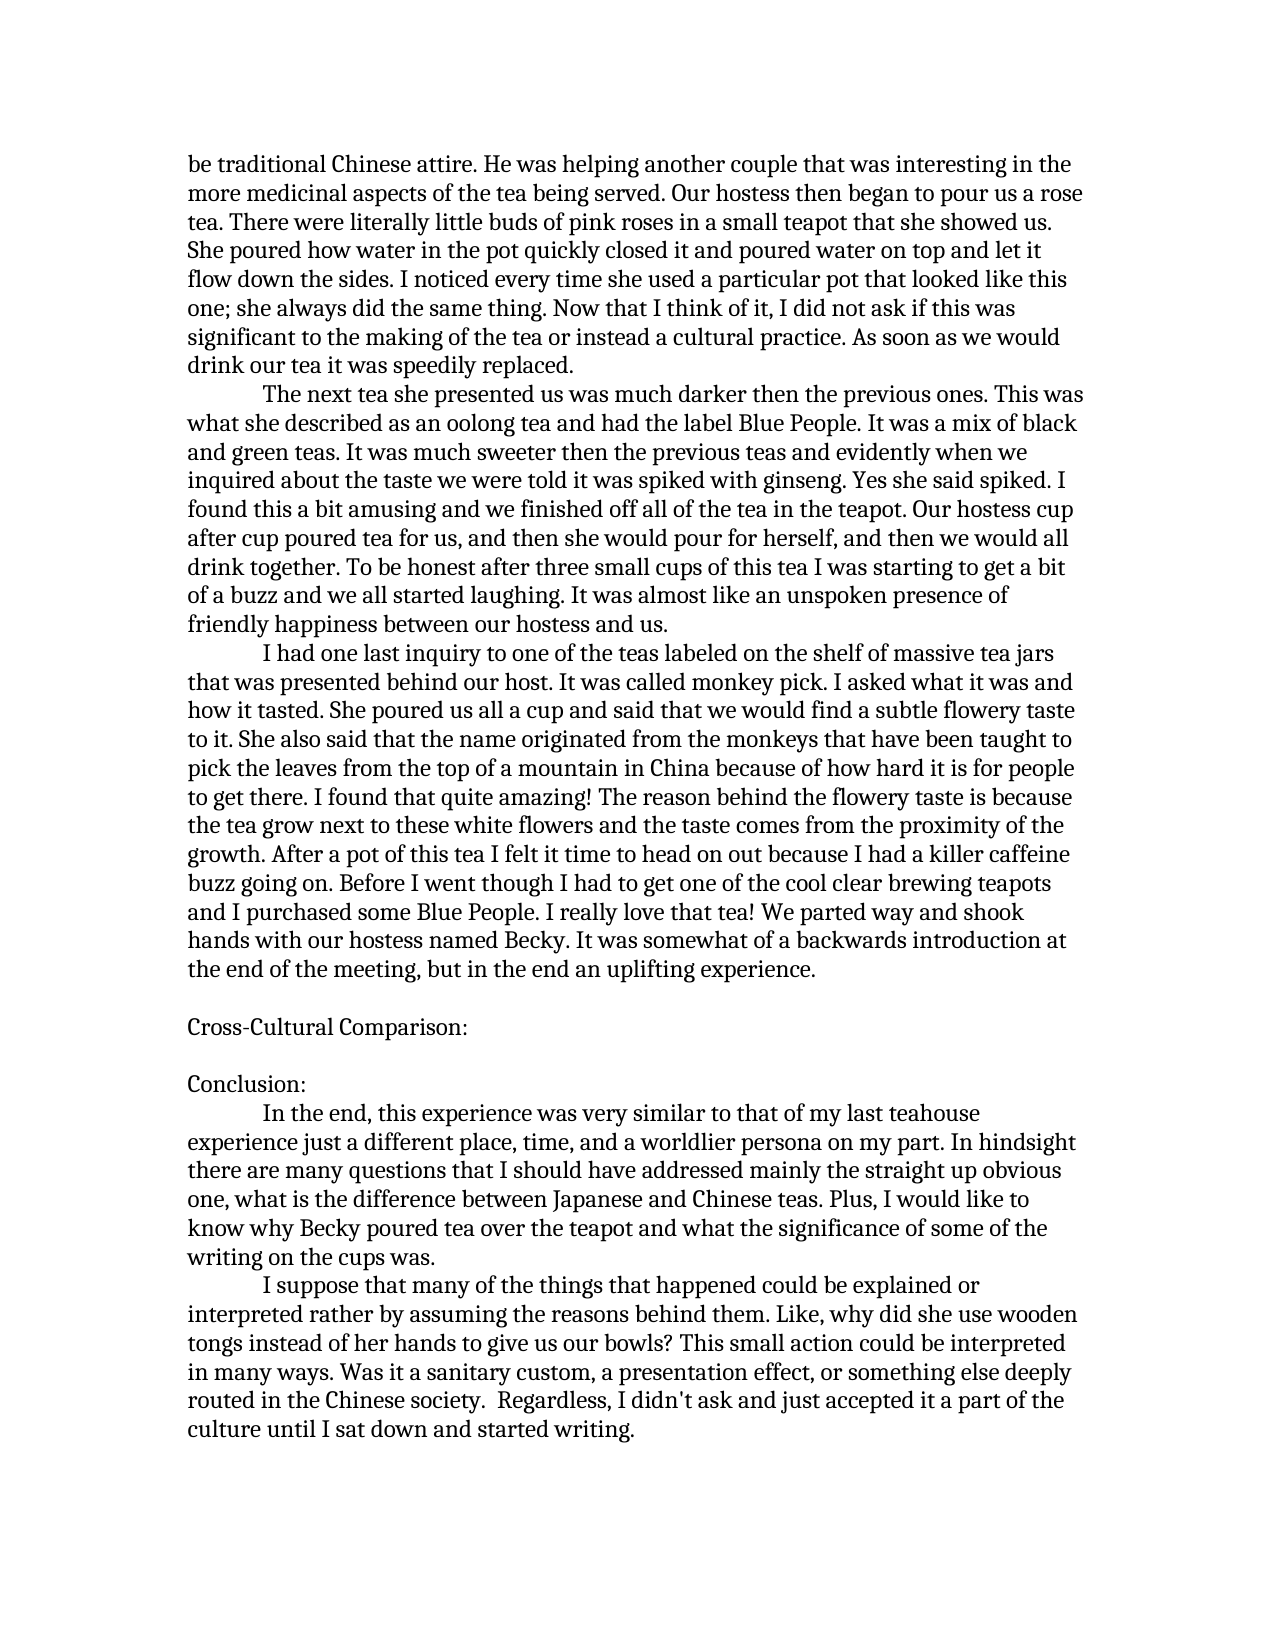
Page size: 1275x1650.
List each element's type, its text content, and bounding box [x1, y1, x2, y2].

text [187, 150, 1087, 380]
text I suppose that many of the things that happened could be explained or interpreted rather by assuming the reasons behind them. Like, why did she use wooden tongs instead of her hands to give us our bowls? This small action could be interpreted in many ways. Was it a sanitary custom, a presentation effect, or something else deeply routed in the Chinese society. Regardless, I didn't ask and just accepted it a part of the culture until I sat down and started writing. [187, 1271, 1087, 1444]
text The next tea she presented us was much darker then the previous ones. This was what she described as an oolong tea and had the label Blue People. It was a mix of black and green teas. It was much sweeter then the previous teas and evidently when we inquired about the taste we were told it was spiked with ginseng. Yes she said spiked. I found this a bit amusing and we finished off all of the tea in the teapot. Our hostess cup after cup poured tea for us, and then she would pour for herself, and then we would all drink together. To be honest after three small cups of this tea I was starting to get a bit of a buzz and we all started laughing. It was almost like an unspoken presence of friendly happiness between our hostess and us. [187, 380, 1087, 639]
text I had one last inquiry to one of the teas labeled on the shelf of massive tea jars that was presented behind our host. It was called monkey pick. I asked what it was and how it tasted. She poured us all a cup and said that we would find a subtle flowery taste to it. She also said that the name originated from the monkeys that have been taught to pick the leaves from the top of a mountain in China because of how hard it is for people to get there. I found that quite amazing! The reason behind the flowery taste is because the tea grow next to these white flowers and the taste comes from the proximity of the growth. After a pot of this tea I felt it time to head on out because I had a killer caffeine buzz going on. Before I went though I had to get one of the cool clear brewing teapots and I purchased some Blue People. I really love that tea! We parted way and shook hands with our hostess named Becky. It was somewhat of a backwards introduction at the end of the meeting, but in the end an uplifting experience. [187, 639, 1087, 984]
text In the end, this experience was very similar to that of my last teahouse experience just a different place, time, and a worldlier persona on my part. In hindsight there are many questions that I should have addressed mainly the straight up obvious one, what is the difference between Japanese and Chinese teas. Plus, I would like to know why Becky poured tea over the teapot and what the significance of some of the writing on the cups was. [187, 1099, 1087, 1271]
text Conclusion: [187, 1070, 1087, 1099]
text Cross-Cultural Comparison: [187, 1012, 1087, 1041]
